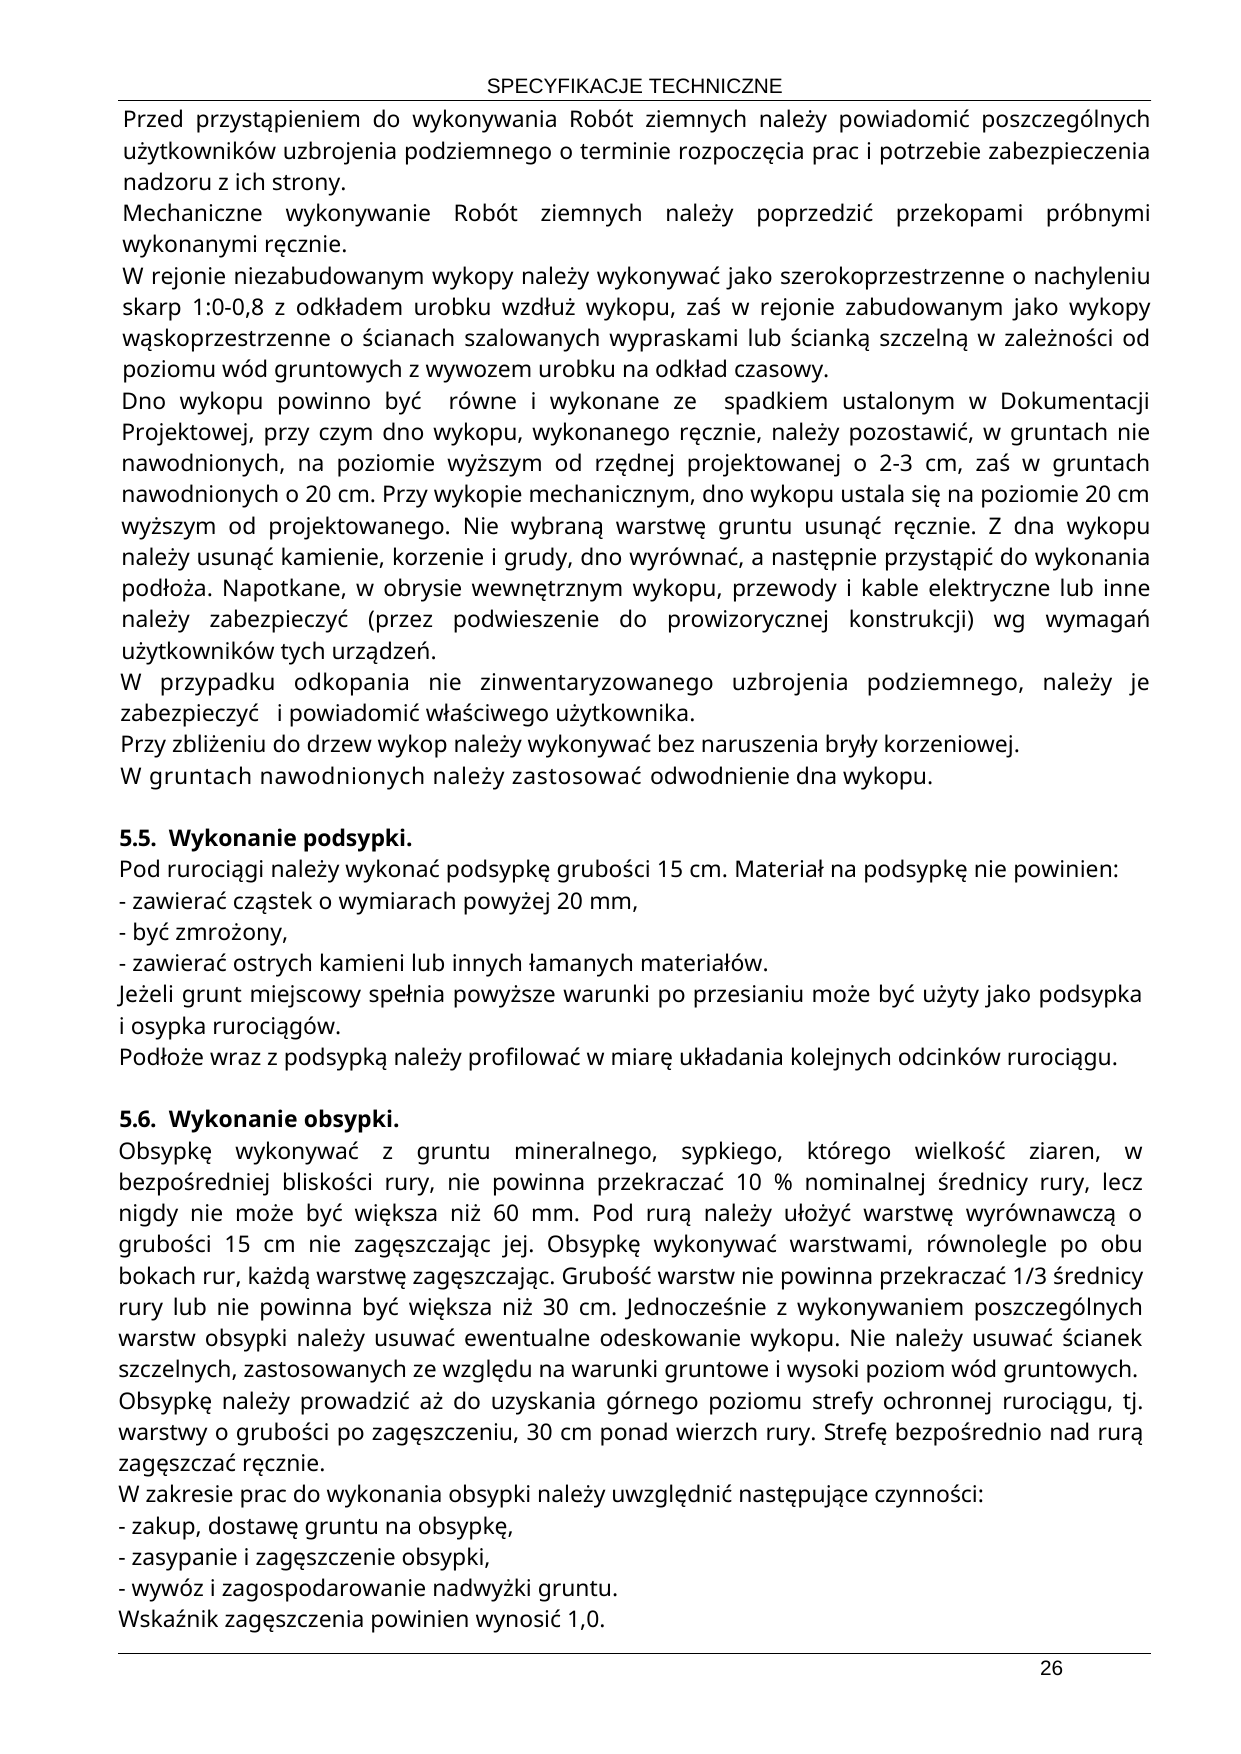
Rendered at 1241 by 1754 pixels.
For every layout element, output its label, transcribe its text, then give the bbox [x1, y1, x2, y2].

text Obsypkę należy prowadzić aż do uzyskania górnego poziomu strefy ochronnej rurociągu, tj. warstwy o grubości po zagęszczeniu, 30 cm ponad wierzch rury. Strefę bezpośrednio nad rurą zagęszczać ręcznie. [118, 1385, 1145, 1478]
text W rejonie niezabudowanym wykopy należy wykonywać jako szerokoprzestrzenne o nachyleniu skarp 1:0-0,8 z odkładem urobku wzdłuż wykopu, zaś w rejonie zabudowanym jako wykopy wąskoprzestrzenne o ścianach szalowanych wypraskami lub ścianką szczelną w zależności od poziomu wód gruntowych z wywozem urobku na odkład czasowy. [122, 260, 1151, 385]
text Wskaźnik zagęszczenia powinien wynosić 1,0. [118, 1603, 1151, 1635]
text W zakresie prac do wykonania obsypki należy uwzględnić następujące czynności: [118, 1478, 1151, 1510]
text - zakup, dostawę gruntu na obsypkę, [118, 1510, 1151, 1541]
text Mechaniczne wykonywanie Robót ziemnych należy poprzedzić przekopami próbnymi wykonanymi ręcznie. [122, 197, 1151, 260]
text - zasypanie i zagęszczenie obsypki, [118, 1541, 1151, 1572]
text W przypadku odkopania nie zinwentaryzowanego uzbrojenia podziemnego, należy je zabezpieczyć i powiadomić właściwego użytkownika. [120, 666, 1151, 728]
text W gruntach nawodnionych należy zastosować odwodnienie dna wykopu. [120, 760, 1151, 791]
text - zawierać cząstek o wymiarach powyżej 20 mm, [119, 885, 1144, 916]
text 5.6. Wykonanie obsypki. [119, 1103, 1151, 1135]
text Pod rurociągi należy wykonać podsypkę grubości 15 cm. Materiał na podsypkę nie powinien: [119, 853, 1151, 885]
text Obsypkę wykonywać z gruntu mineralnego, sypkiego, którego wielkość ziaren, w bezpośredniej bliskości rury, nie powinna przekraczać 10 % nominalnej średnicy rury, lecz nigdy nie może być większa niż 60 mm. Pod rurą należy ułożyć warstwę wyrównawczą o grubości 15 cm nie zagęszczając jej. Obsypkę wykonywać warstwami, równolegle po obu bokach rur, każdą warstwę zagęszczając. Grubość warstw nie powinna przekraczać 1/3 średnicy rury lub nie powinna być większa niż 30 cm. Jednocześnie z wykonywaniem poszczególnych warstw obsypki należy usuwać ewentualne odeskowanie wykopu. Nie należy usuwać ścianek szczelnych, zastosowanych ze względu na warunki gruntowe i wysoki poziom wód gruntowych. [118, 1135, 1144, 1385]
text Przy zbliżeniu do drzew wykop należy wykonywać bez naruszenia bryły korzeniowej. [120, 728, 1151, 760]
text Podłoże wraz z podsypką należy profilować w miarę układania kolejnych odcinków rurociągu. [119, 1041, 1144, 1072]
text Przed przystąpieniem do wykonywania Robót ziemnych należy powiadomić poszczególnych użytkowników uzbrojenia podziemnego o terminie rozpoczęcia prac i potrzebie zabezpieczenia nadzoru z ich strony. [123, 103, 1151, 197]
text - zawierać ostrych kamieni lub innych łamanych materiałów. [119, 947, 1144, 978]
text 5.5. Wykonanie podsypki. [119, 822, 1151, 853]
text Dno wykopu powinno być równe i wykonane ze spadkiem ustalonym w Dokumentacji Projektowej, przy czym dno wykopu, wykonanego ręcznie, należy pozostawić, w gruntach nie nawodnionych, na poziomie wyższym od rzędnej projektowanej o 2-3 cm, zaś w gruntach nawodnionych o 20 cm. Przy wykopie mechanicznym, dno wykopu ustala się na poziomie 20 cm wyższym od projektowanego. Nie wybraną warstwę gruntu usunąć ręcznie. Z dna wykopu należy usunąć kamienie, korzenie i grudy, dno wyrównać, a następnie przystąpić do wykonania podłoża. Napotkane, w obrysie wewnętrznym wykopu, przewody i kable elektryczne lub inne należy zabezpieczyć (przez podwieszenie do prowizorycznej konstrukcji) wg wymagań użytkowników tych urządzeń. [121, 385, 1151, 666]
text - wywóz i zagospodarowanie nadwyżki gruntu. [118, 1572, 1151, 1603]
text Jeżeli grunt miejscowy spełnia powyższe warunki po przesianiu może być użyty jako podsypka i osypka rurociągów. [119, 978, 1144, 1041]
text - być zmrożony, [119, 916, 1144, 947]
